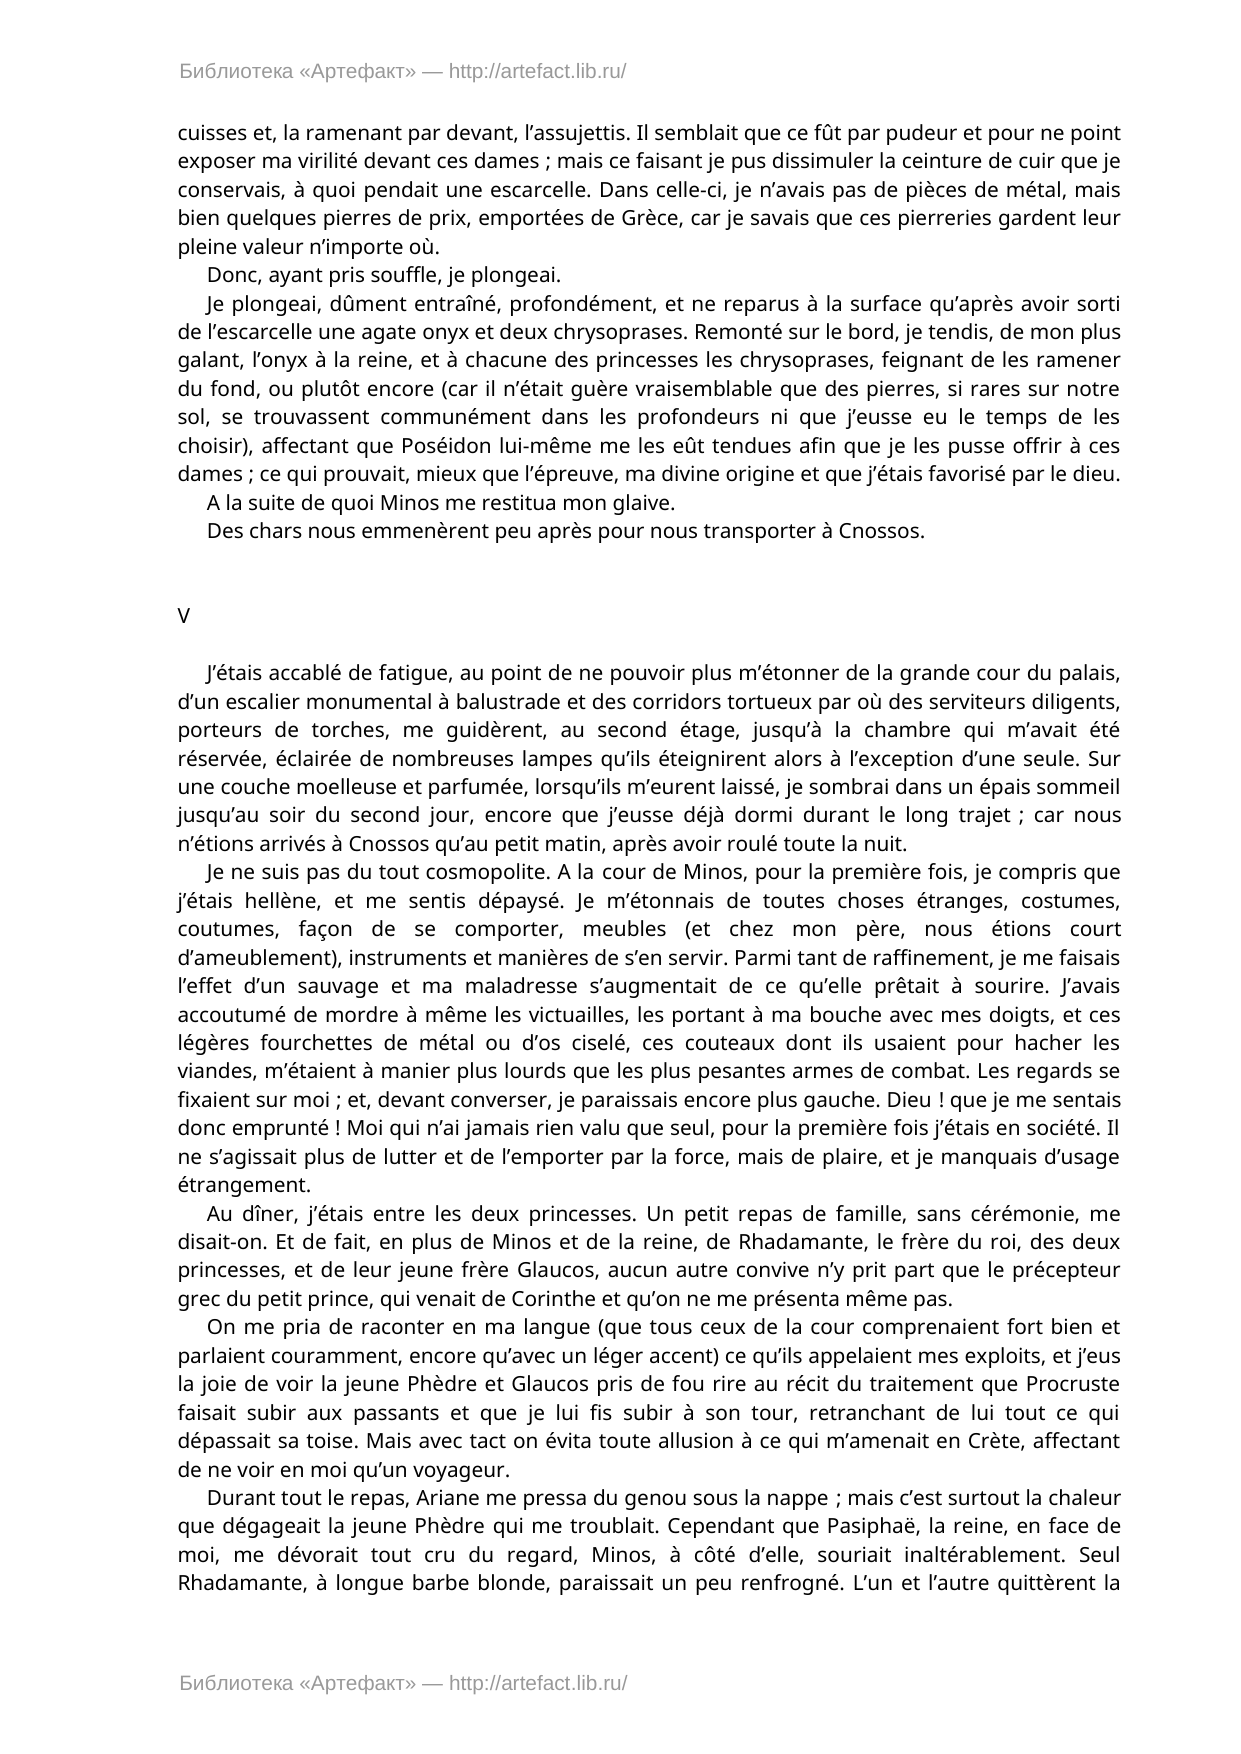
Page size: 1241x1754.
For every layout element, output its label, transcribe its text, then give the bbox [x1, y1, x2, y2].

text On me pria de raconter en ma langue (que tous ceux de la cour comprenaient fort bien et parlaient couramment, encore qu’avec un léger accent) ce qu’ils appelaient mes exploits, et j’eus la joie de voir la jeune Phèdre et Glaucos pris de fou rire au récit du traitement que Procruste faisait subir aux passants et que je lui fis subir à son tour, retranchant de lui tout ce qui dépassait sa toise. Mais avec tact on évita toute allusion à ce qui m’amenait en Crète, affectant de ne voir en moi qu’un voyageur. [177, 1312, 1122, 1483]
subtitle V [177, 602, 1122, 630]
text Donc, ayant pris souffle, je plongeai. [177, 260, 1122, 289]
text A la suite de quoi Minos me restitua mon glaive. [177, 488, 1122, 516]
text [177, 118, 1122, 260]
text Je plongeai, dûment entraîné, profondément, et ne reparus à la surface qu’après avoir sorti de l’escarcelle une agate onyx et deux chrysoprases. Remonté sur le bord, je tendis, de mon plus galant, l’onyx à la reine, et à chacune des princesses les chrysoprases, feignant de les ramener du fond, ou plutôt encore (car il n’était guère vraisemblable que des pierres, si rares sur notre sol, se trouvassent communément dans les profondeurs ni que j’eusse eu le temps de les choisir), affectant que Poséidon lui-même me les eût tendues afin que je les pusse offrir à ces dames ; ce qui prouvait, mieux que l’épreuve, ma divine origine et que j’étais favorisé par le dieu. [177, 289, 1122, 488]
text Je ne suis pas du tout cosmopolite. A la cour de Minos, pour la première fois, je compris que j’étais hellène, et me sentis dépaysé. Je m’étonnais de toutes choses étranges, costumes, coutumes, façon de se comporter, meubles (et chez mon père, nous étions court d’ameublement), instruments et manières de s’en servir. Parmi tant de raffinement, je me faisais l’effet d’un sauvage et ma maladresse s’augmentait de ce qu’elle prêtait à sourire. J’avais accoutumé de mordre à même les victuailles, les portant à ma bouche avec mes doigts, et ces légères fourchettes de métal ou d’os ciselé, ces couteaux dont ils usaient pour hacher les viandes, m’étaient à manier plus lourds que les plus pesantes armes de combat. Les regards se fixaient sur moi ; et, devant converser, je paraissais encore plus gauche. Dieu ! que je me sentais donc emprunté ! Moi qui n’ai jamais rien valu que seul, pour la première fois j’étais en société. Il ne s’agissait plus de lutter et de l’emporter par la force, mais de plaire, et je manquais d’usage étrangement. [177, 857, 1122, 1199]
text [177, 1483, 1122, 1597]
text J’étais accablé de fatigue, au point de ne pouvoir plus m’étonner de la grande cour du palais, d’un escalier monumental à balustrade et des corridors tortueux par où des serviteurs diligents, porteurs de torches, me guidèrent, au second étage, jusqu’à la chambre qui m’avait été réservée, éclairée de nombreuses lampes qu’ils éteignirent alors à l’exception d’une seule. Sur une couche moelleuse et parfumée, lorsqu’ils m’eurent laissé, je sombrai dans un épais sommeil jusqu’au soir du second jour, encore que j’eusse déjà dormi durant le long trajet ; car nous n’étions arrivés à Cnossos qu’au petit matin, après avoir roulé toute la nuit. [177, 658, 1122, 857]
text Des chars nous emmenèrent peu après pour nous transporter à Cnossos. [177, 516, 1122, 545]
text Au dîner, j’étais entre les deux princesses. Un petit repas de famille, sans cérémonie, me disait-on. Et de fait, en plus de Minos et de la reine, de Rhadamante, le frère du roi, des deux princesses, et de leur jeune frère Glaucos, aucun autre convive n’y prit part que le précepteur grec du petit prince, qui venait de Corinthe et qu’on ne me présenta même pas. [177, 1199, 1122, 1312]
